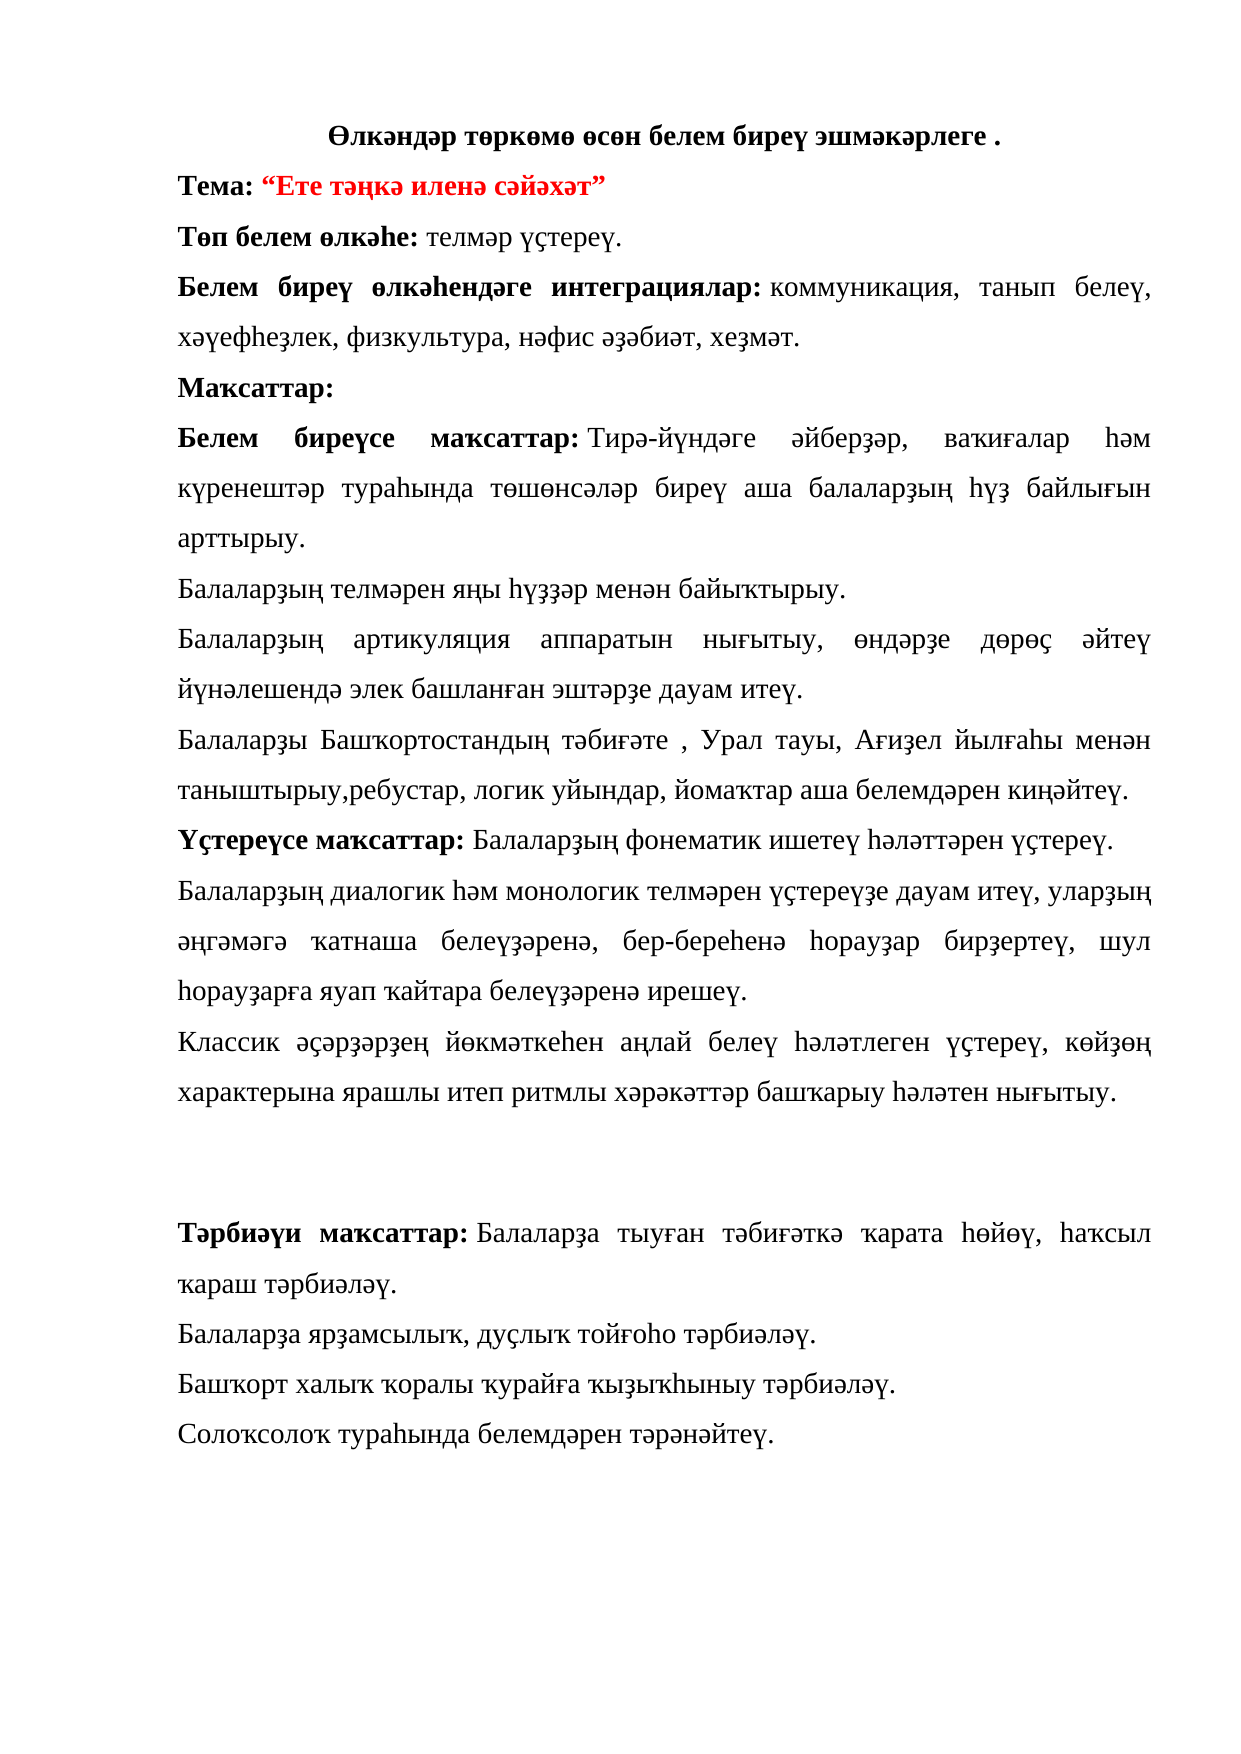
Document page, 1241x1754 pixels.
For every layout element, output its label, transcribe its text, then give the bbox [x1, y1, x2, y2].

text Балаларҙың артикуляция аппаратын нығытыу, өндәрҙе дөрөҫ әйтеү йүнәлешендә элек башланған эштәрҙе дауам итеү. [177, 621, 1152, 705]
text Тәрбиәүи маҡсаттар: Балаларҙа тыуған тәбиғәткә ҡарата һөйөү, һаҡсыл ҡараш тәрбиәләү. [177, 1215, 1152, 1299]
text Балаларҙың телмәрен яңы һүҙҙәр менән байыҡтырыу. [177, 571, 1152, 604]
text Башҡорт халыҡ ҡоралы ҡурайға ҡыҙыҡһыныу тәрбиәләү. [177, 1366, 1152, 1400]
text Төп белем өлкәһе: телмәр үҫтереү. [177, 219, 1152, 252]
text Тема: “Ете тәңкә иленә сәйәхәт” [177, 168, 1152, 202]
text Балаларҙа ярҙамсылыҡ, дуҫлыҡ тойғоһо тәрбиәләү. [177, 1316, 1152, 1349]
text Үҫтереүсе маҡсаттар: Балаларҙың фонематик ишетеү һәләттәрен үҫтереү. [177, 822, 1152, 856]
text Өлкәндәр төркөмө өсөн белем биреү эшмәкәрлеге . [177, 118, 1152, 152]
text Классик әҫәрҙәрҙең йөкмәткеһен аңлай белеү һәләтлеген үҫтереү, көйҙөң характерына ярашлы итеп ритмлы хәрәкәттәр башҡарыу һәләтен нығытыу. [177, 1024, 1152, 1108]
text Белем биреүсе маҡсаттар: Тирә-йүндәге әйберҙәр, ваҡиғалар һәм күренештәр тураһында төшөнсәләр биреү аша балаларҙың һүҙ байлығын арттырыу. [177, 420, 1152, 554]
text Балаларҙың диалогик һәм монологик телмәрен үҫтереүҙе дауам итеү, уларҙың әңгәмәгә ҡатнаша белеүҙәренә, бер-береһенә һорауҙар бирҙертеү, шул һорауҙарға яуап ҡайтара белеүҙәренә ирешеү. [177, 873, 1152, 1007]
text Балаларҙы Башҡортостандың тәбиғәте , Урал тауы, Ағиҙел йылғаһы менән таныштырыу,ребустар, логик уйындар, йомаҡтар аша белемдәрен киңәйтеү. [177, 722, 1152, 806]
text Маҡсаттар: [177, 370, 1152, 403]
text Солоҡсолоҡ тураһында белемдәрен тәрәнәйтеү. [177, 1417, 1152, 1450]
text Белем биреү өлкәһендәге интеграциялар: коммуникация, танып белеү, хәүефһеҙлек, физкультура, нәфис әҙәбиәт, хеҙмәт. [177, 269, 1152, 353]
